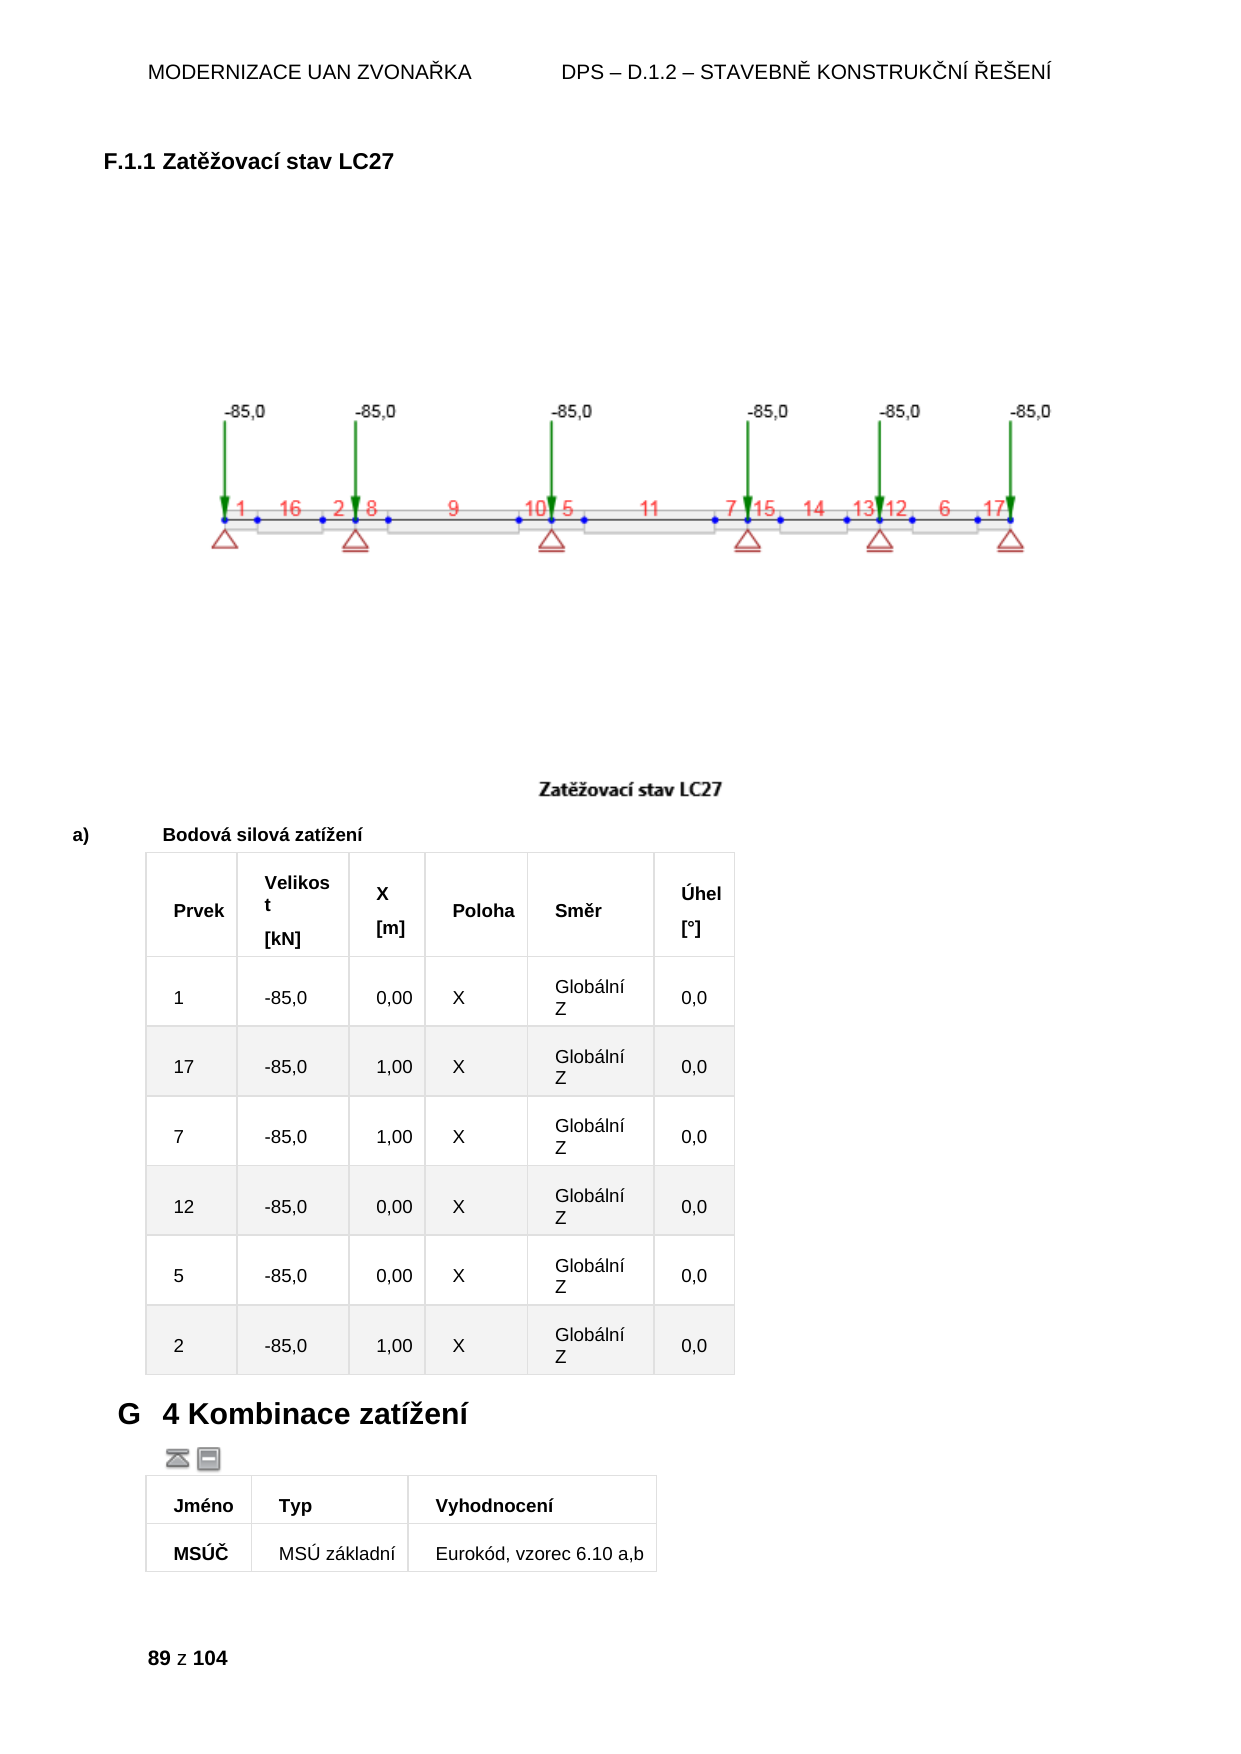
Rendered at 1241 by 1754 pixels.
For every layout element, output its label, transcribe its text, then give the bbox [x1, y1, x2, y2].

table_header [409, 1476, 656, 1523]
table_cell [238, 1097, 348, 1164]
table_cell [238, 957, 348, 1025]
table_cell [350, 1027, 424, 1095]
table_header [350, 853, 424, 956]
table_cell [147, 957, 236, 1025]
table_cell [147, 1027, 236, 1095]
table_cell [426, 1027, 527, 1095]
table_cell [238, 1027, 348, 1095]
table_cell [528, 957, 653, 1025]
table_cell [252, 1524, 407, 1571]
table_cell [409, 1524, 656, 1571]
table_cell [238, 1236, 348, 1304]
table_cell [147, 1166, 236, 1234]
picture [162, 1443, 225, 1475]
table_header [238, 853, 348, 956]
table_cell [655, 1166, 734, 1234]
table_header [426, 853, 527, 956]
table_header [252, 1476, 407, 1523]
subtitle Zatěžovací stav LC27 [103, 148, 1093, 174]
picture [162, 186, 1100, 812]
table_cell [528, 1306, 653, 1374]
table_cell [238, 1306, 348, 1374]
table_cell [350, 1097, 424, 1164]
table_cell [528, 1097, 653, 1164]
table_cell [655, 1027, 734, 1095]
subtitle Bodová silová zatížení [72, 824, 1093, 846]
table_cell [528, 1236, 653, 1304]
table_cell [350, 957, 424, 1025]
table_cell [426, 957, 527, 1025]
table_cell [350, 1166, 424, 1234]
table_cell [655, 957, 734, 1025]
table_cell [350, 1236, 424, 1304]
subtitle 4 Kombinace zatížení [117, 1396, 1093, 1431]
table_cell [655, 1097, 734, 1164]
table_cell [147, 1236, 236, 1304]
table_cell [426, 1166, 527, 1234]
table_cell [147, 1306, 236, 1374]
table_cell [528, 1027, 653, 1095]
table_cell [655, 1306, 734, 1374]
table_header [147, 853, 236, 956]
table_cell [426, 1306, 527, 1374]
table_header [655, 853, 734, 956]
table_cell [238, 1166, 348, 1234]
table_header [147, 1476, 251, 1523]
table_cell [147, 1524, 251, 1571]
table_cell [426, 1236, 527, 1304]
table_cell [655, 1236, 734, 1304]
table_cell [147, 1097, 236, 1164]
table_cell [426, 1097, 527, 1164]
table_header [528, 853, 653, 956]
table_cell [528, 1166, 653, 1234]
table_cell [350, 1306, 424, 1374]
